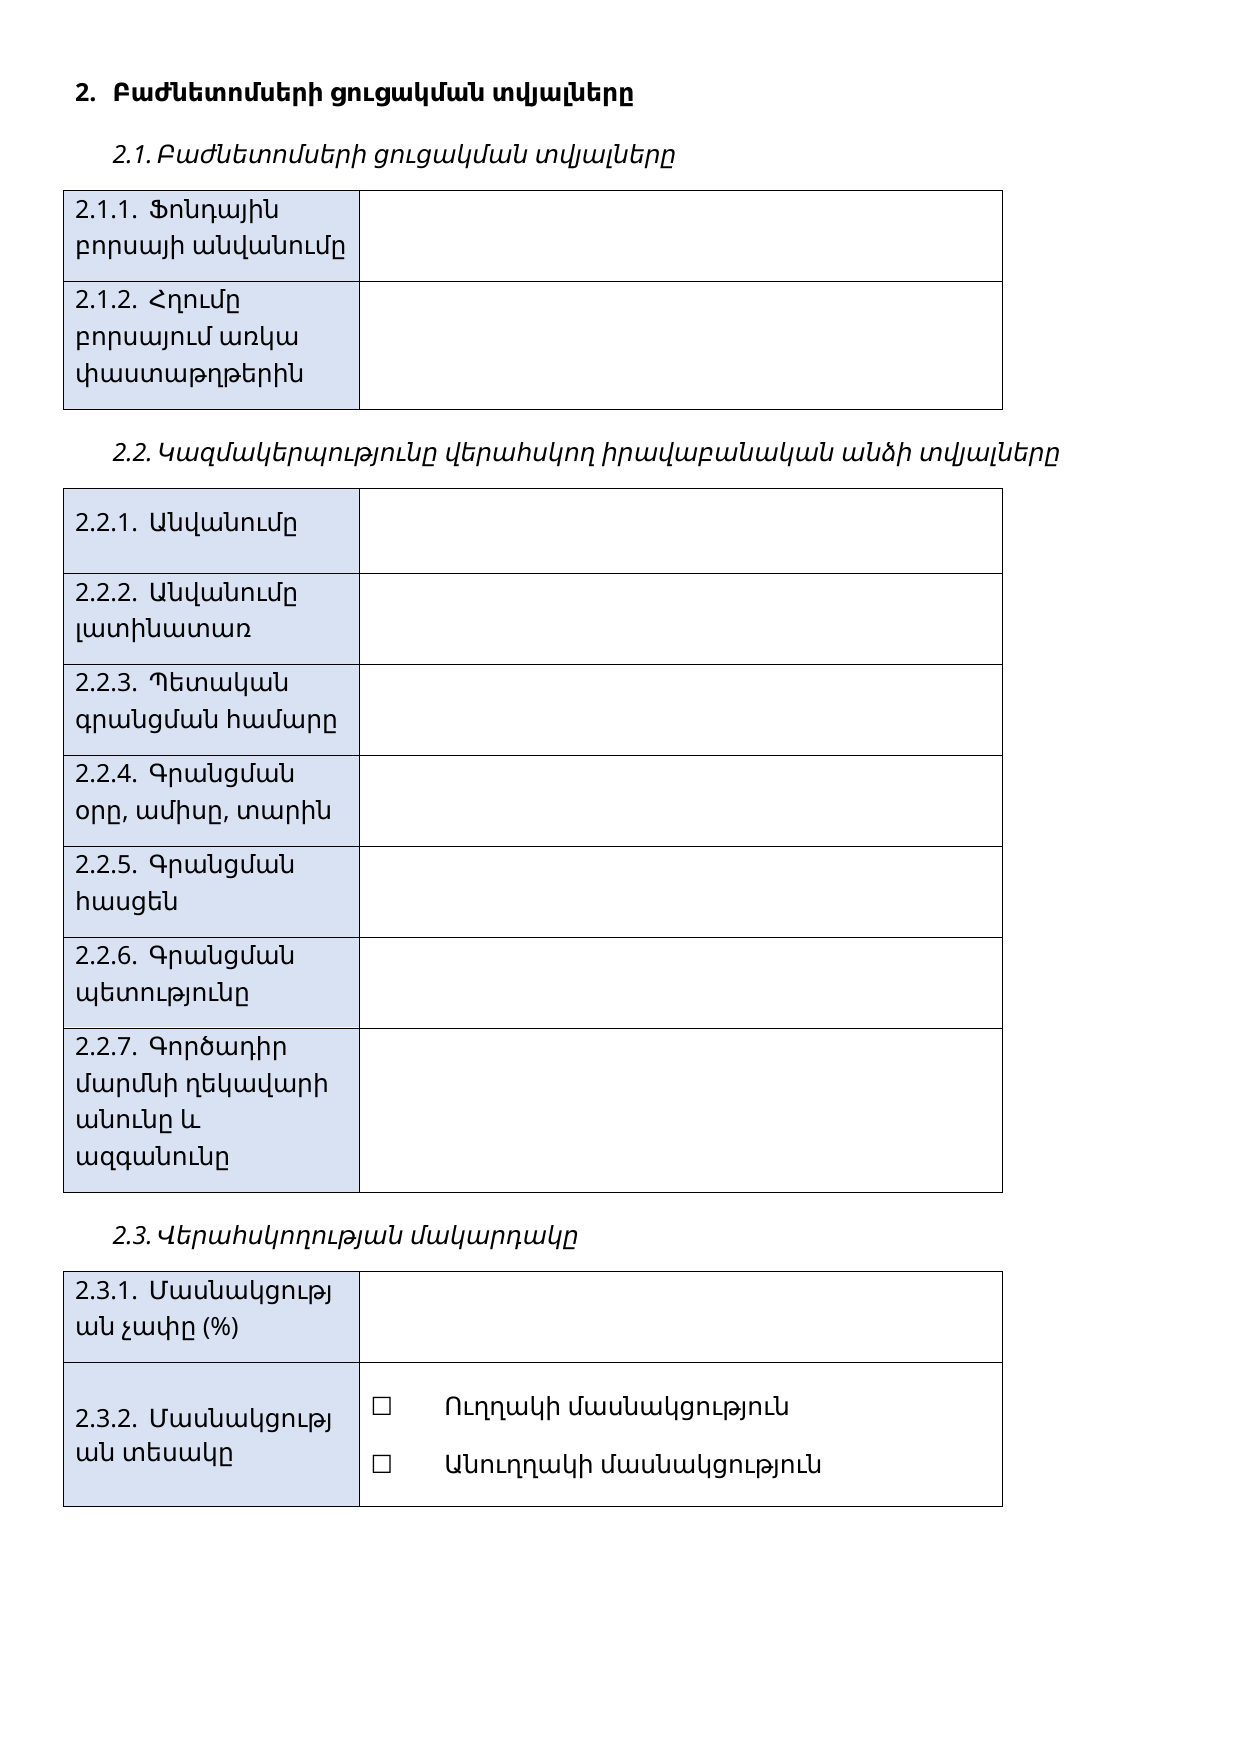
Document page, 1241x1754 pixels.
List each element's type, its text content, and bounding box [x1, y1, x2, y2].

list Բաժնետոմսերի ցուցակման տվյալները [112, 137, 1165, 171]
table_cell [360, 756, 1002, 846]
table_cell ☐ Ուղղակի մասնակցություն ☐ Անուղղակի մասնակցություն [360, 1363, 1002, 1506]
table_cell Մասնակցության տեսակը [64, 1363, 359, 1506]
table_cell [360, 938, 1002, 1027]
list Կազմակերպությունը վերահսկող իրավաբանական անձի տվյալները [112, 435, 1165, 469]
table_cell [360, 574, 1002, 664]
table_header Մասնակցության չափը (%) [64, 1272, 359, 1362]
table_cell [360, 1029, 1002, 1192]
table_cell Գրանցման հասցեն [64, 847, 359, 937]
table_header [360, 489, 1002, 573]
table_cell [360, 665, 1002, 755]
table_header Անվանումը [64, 489, 359, 573]
table_cell [360, 282, 1002, 409]
list Բաժնետոմսերի ցուցակման տվյալները [75, 75, 1165, 109]
table_cell Գրանցման պետությունը [64, 938, 359, 1027]
table_cell Անվանումը լատինատառ [64, 574, 359, 664]
list Վերահսկողության մակարդակը [112, 1218, 1165, 1252]
table_header [360, 191, 1002, 281]
table_cell Գրանցման օրը, ամիսը, տարին [64, 756, 359, 846]
table_cell Գործադիր մարմնի ղեկավարի անունը և ազգանունը [64, 1029, 359, 1192]
table_cell Պետական գրանցման համարը [64, 665, 359, 755]
table_header Ֆոնդային բորսայի անվանումը [64, 191, 359, 281]
table_header [360, 1272, 1002, 1362]
table_cell Հղումը բորսայում առկա փաստաթղթերին [64, 282, 359, 409]
table_cell [360, 847, 1002, 937]
